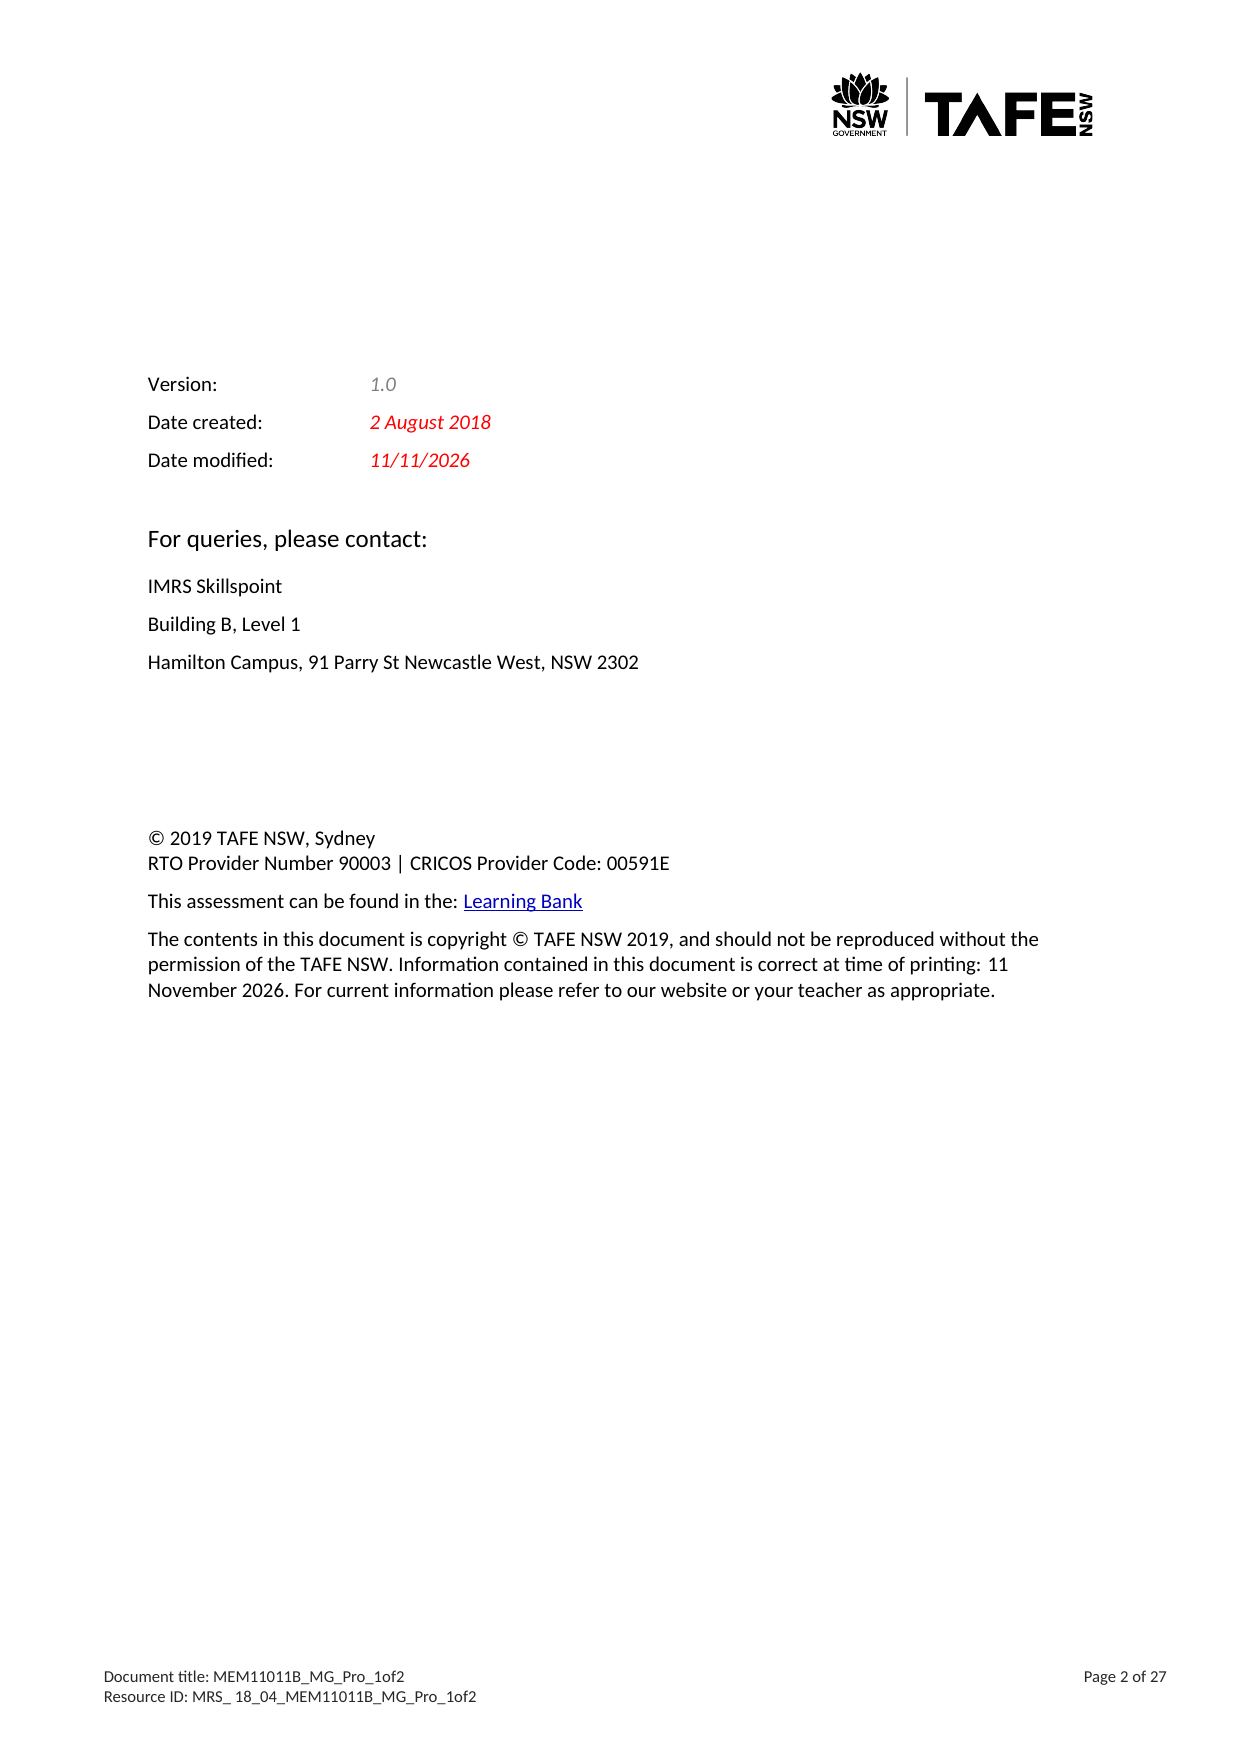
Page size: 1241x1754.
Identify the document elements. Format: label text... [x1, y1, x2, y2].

text Building B, Level 1 [148, 612, 1092, 637]
picture [831, 71, 1093, 137]
text Version: 1.0 [148, 371, 1092, 397]
text For queries, please contact: [148, 523, 1092, 553]
text © 2019 TAFE NSW, Sydney RTO Provider Number 90003 | CRICOS Provider Code: 00591E [148, 825, 1092, 876]
text This assessment can be found in the: Learning Bank [148, 888, 1092, 914]
text IMRS Skillspoint [148, 574, 1092, 599]
text Date modified: 25/11/2019 [148, 447, 1092, 473]
text Date created: 2 August 2018 [148, 409, 1092, 435]
text The contents in this document is copyright © TAFE NSW 2019, and should not be reproduced without the permission of the TAFE NSW. Information contained in this document is correct at time of printing: 25 November 2019. For current information please refer to our website or your teacher as appropriate. [148, 926, 1092, 1002]
text Hamilton Campus, 91 Parry St Newcastle West, NSW 2302 [148, 649, 1092, 675]
